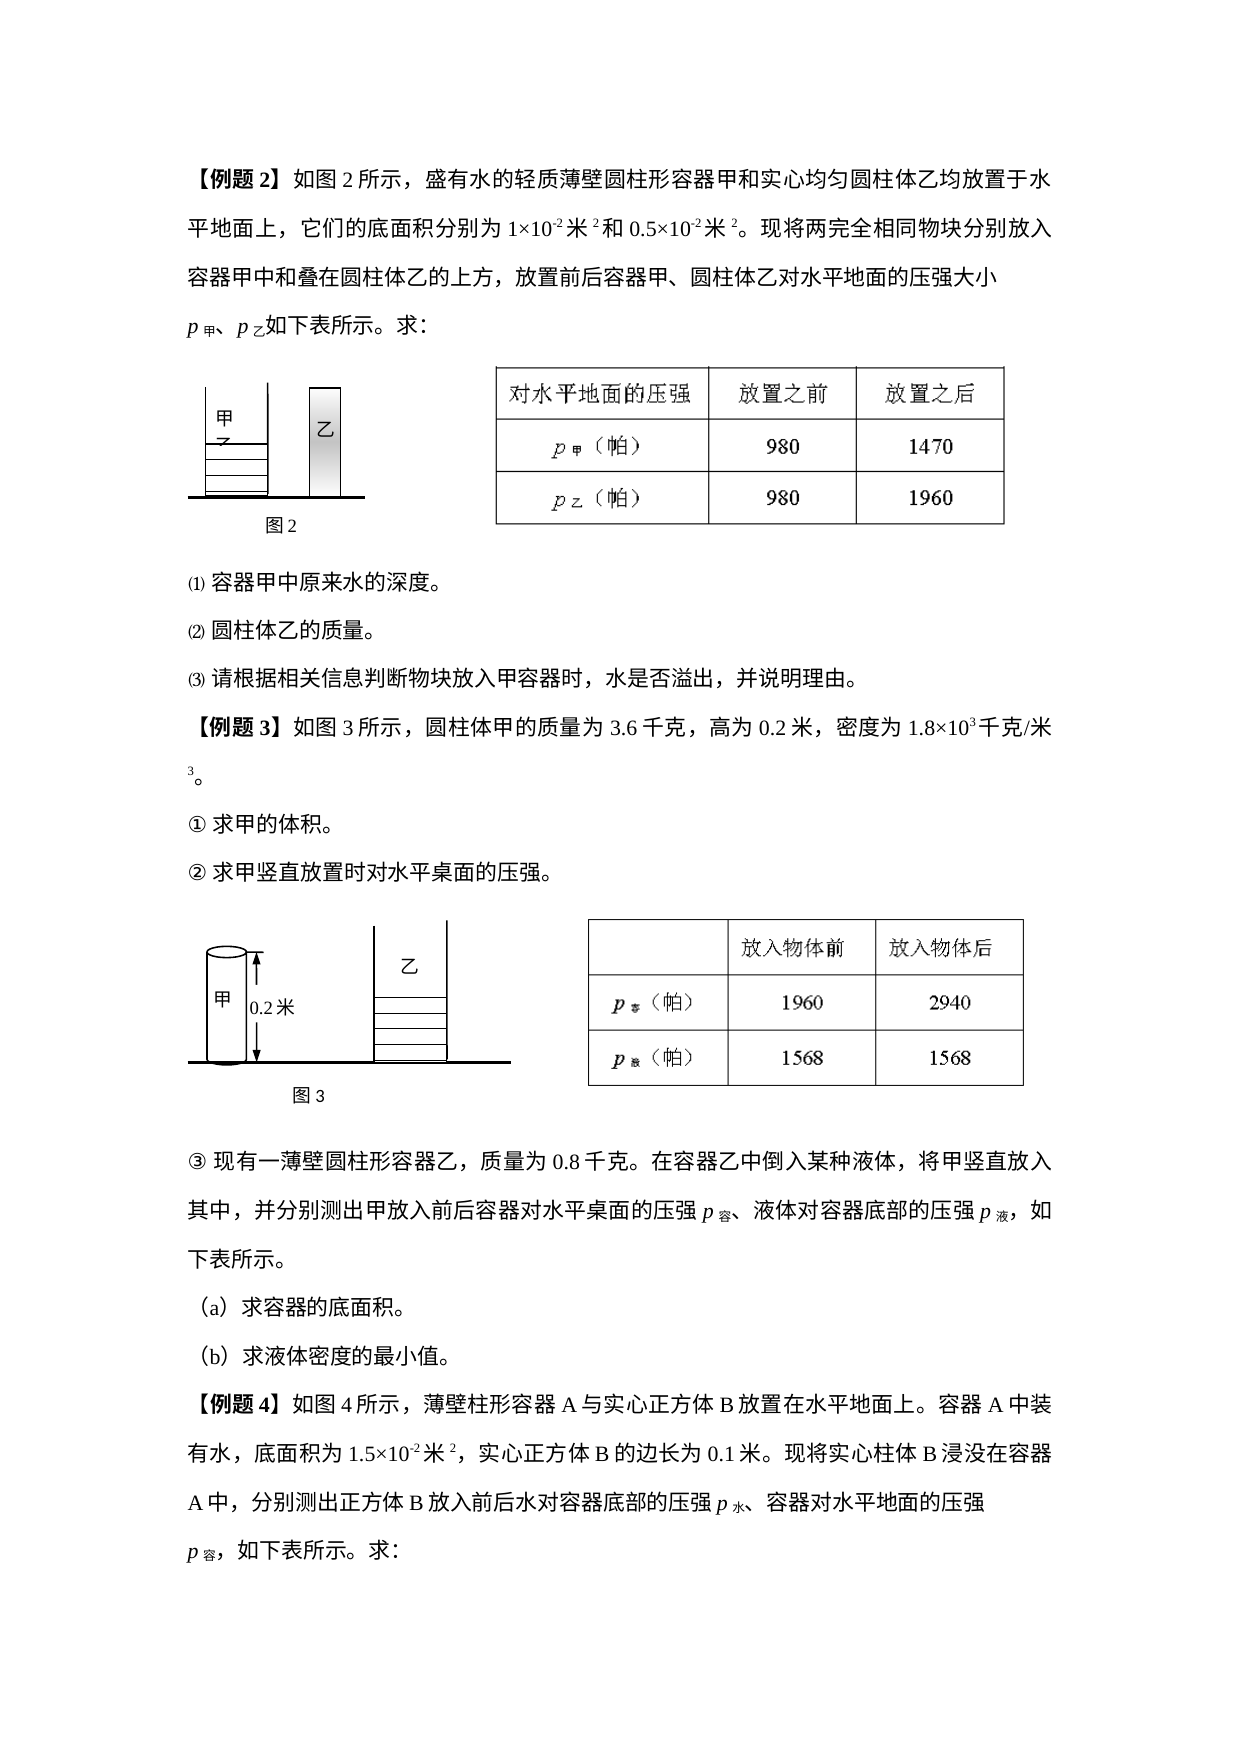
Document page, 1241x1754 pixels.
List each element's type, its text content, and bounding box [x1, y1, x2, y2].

text 【例题2】如图2所示，盛有水的轻质薄壁圆柱形容器甲和实心均匀圆柱体乙均放置于水平地面上，它们的底面积分别为1×10-2米2和0.5×10-2米2。现将两完全相同物块分别放入容器甲中和叠在圆柱体乙的上方，放置前后容器甲、圆柱体乙对水平地面的压强大小 [187, 162, 1053, 292]
text ① 求甲的体积。 [187, 807, 1053, 839]
text （b）求液体密度的最小值。 [187, 1338, 1053, 1371]
text ② 求甲竖直放置时对水平桌面的压强。 [187, 855, 1053, 887]
text （a）求容器的底面积。 [187, 1290, 1053, 1322]
text p容，如下表所示。求： [187, 1532, 1053, 1565]
text p甲、p乙如下表所示。求： [187, 308, 1053, 340]
text 【例题3】如图3所示，圆柱体甲的质量为3.6千克，高为0.2米，密度为1.8×103千克/米3。 [187, 709, 1053, 791]
text ⑴ 容器甲中原来水的深度。 [187, 564, 1053, 597]
text ⑵ 圆柱体乙的质量。 [187, 613, 1053, 645]
text 【例题4】如图4所示，薄壁柱形容器A与实心正方体B放置在水平地面上。容器A中装有水，底面积为1.5×10-2米2，实心正方体B的边长为0.1米。现将实心柱体B浸没在容器A中，分别测出正方体B放入前后水对容器底部的压强p水、容器对水平地面的压强 [187, 1387, 1053, 1517]
text ⑶ 请根据相关信息判断物块放入甲容器时，水是否溢出，并说明理由。 [187, 661, 1053, 694]
text ③ 现有一薄壁圆柱形容器乙，质量为0.8千克。在容器乙中倒入某种液体，将甲竖直放入其中，并分别测出甲放入前后容器对水平桌面的压强p容、液体对容器底部的压强p液，如下表所示。 [187, 1144, 1053, 1274]
